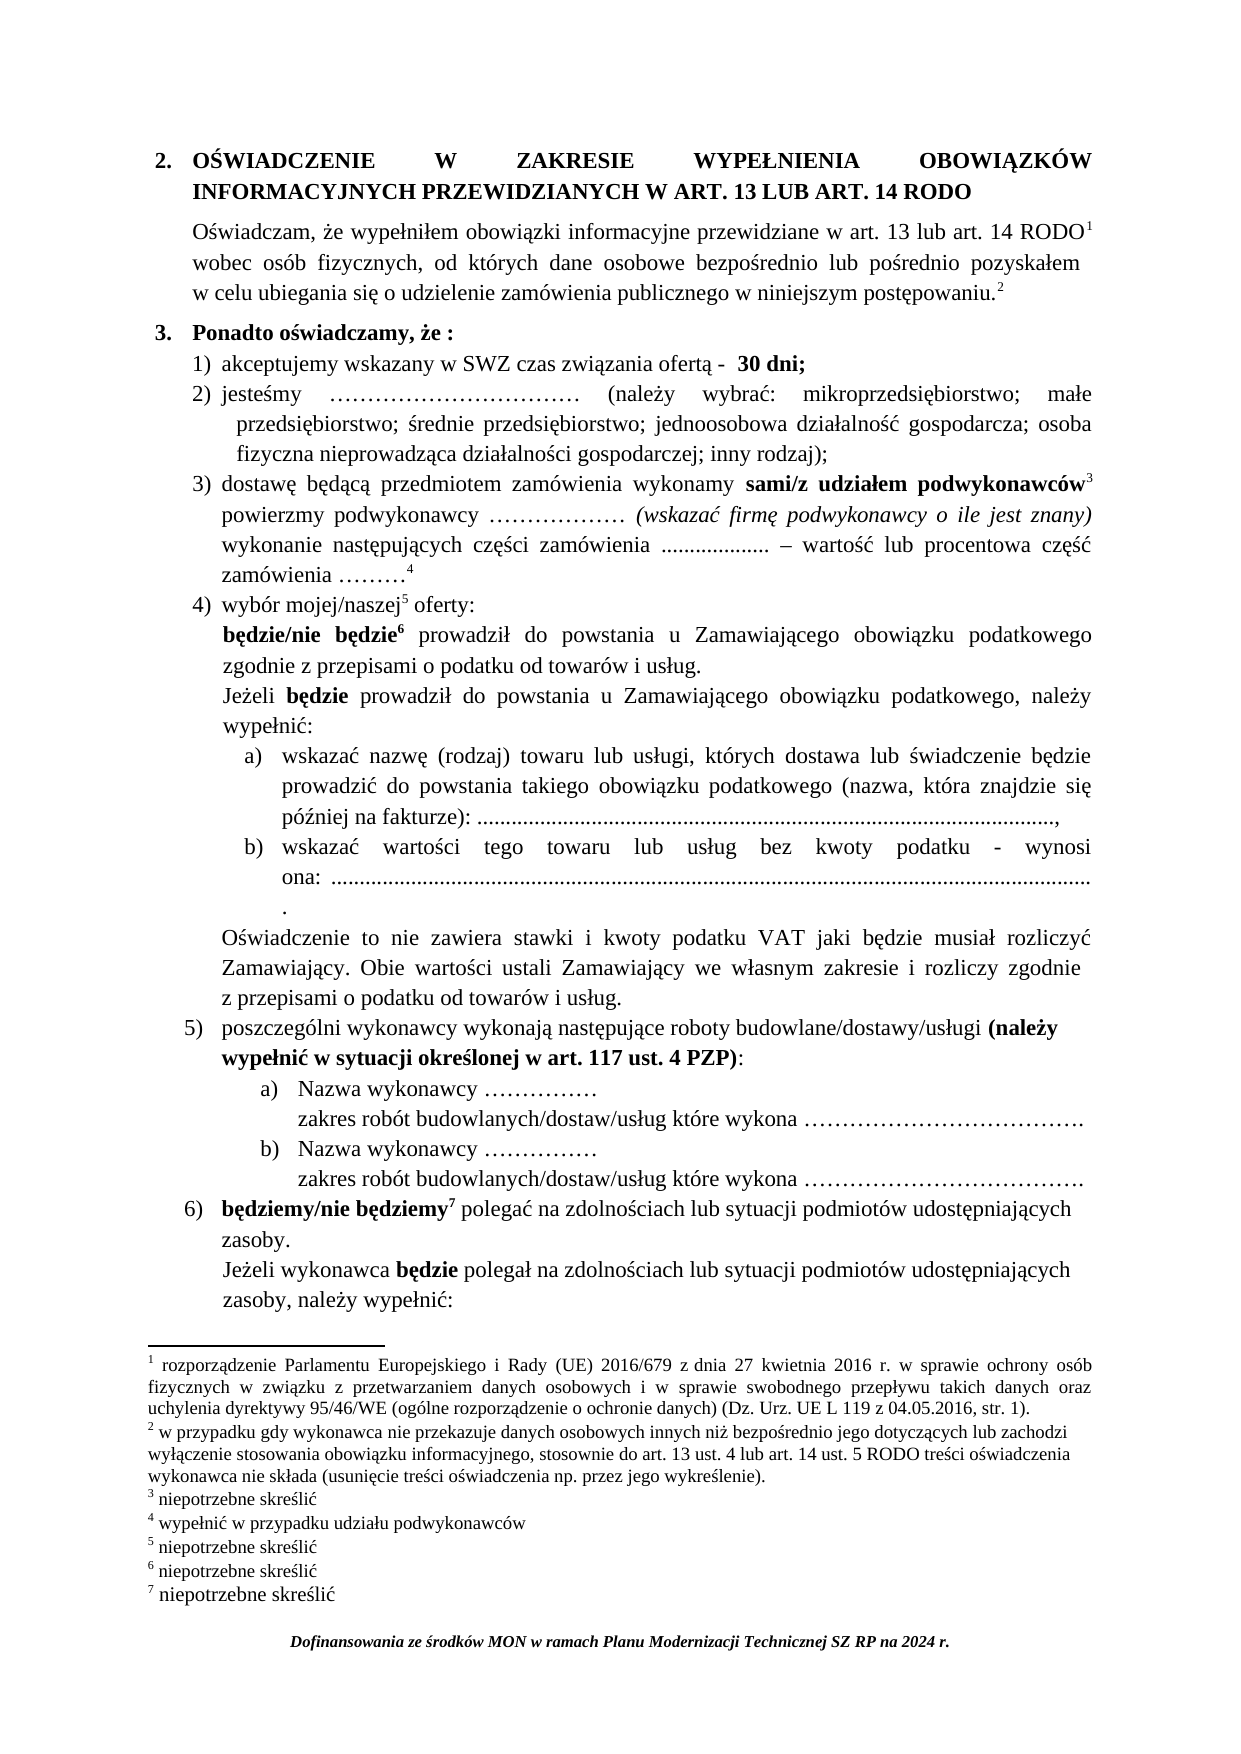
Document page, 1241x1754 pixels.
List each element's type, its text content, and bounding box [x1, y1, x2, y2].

list będzie/nie będzie prowadził do powstania u Zamawiającego obowiązku podatkowego zgodnie z przepisami o podatku od towarów i usług. [223, 622, 1093, 678]
list Ponadto oświadczamy, że : [154, 319, 1093, 346]
text Jeżeli wykonawca będzie polegał na zdolnościach lub sytuacji podmiotów udostępniających zasoby, należy wypełnić: [223, 1256, 1093, 1312]
list wybór mojej/naszej oferty: [192, 591, 1093, 618]
list OŚWIADCZENIE W ZAKRESIE WYPEŁNIENIA OBOWIĄZKÓW INFORMACYJNYCH PRZEWIDZIANYCH W ART. 13 LUB ART. 14 RODO [154, 148, 1093, 204]
list Nazwa wykonawcy …………… [260, 1135, 1093, 1161]
text zakres robót budowlanych/dostaw/usług które wykona ………………………………. [298, 1105, 1093, 1131]
list Jeżeli będzie prowadził do powstania u Zamawiającego obowiązku podatkowego, należy wypełnić: [223, 682, 1093, 738]
list jesteśmy …………………………… (należy wybrać: mikroprzedsiębiorstwo; małe przedsiębiorstwo; średnie przedsiębiorstwo; jednoosobowa działalność gospodarcza; osoba fizyczna nieprowadząca działalności gospodarczej; inny rodzaj); [192, 380, 1093, 467]
list akceptujemy wskazany w SWZ czas związania ofertą - 30 dni; [192, 350, 1093, 376]
list wskazać nazwę (rodzaj) towaru lub usługi, których dostawa lub świadczenie będzie prowadzić do powstania takiego obowiązku podatkowego (nazwa, która znajdzie się później na fakturze): ....................................................................................................., [244, 742, 1093, 829]
list poszczególni wykonawcy wykonają następujące roboty budowlane/dostawy/usługi (należy wypełnić w sytuacji określonej w art. 117 ust. 4 PZP): [184, 1014, 1093, 1071]
list dostawę będącą przedmiotem zamówienia wykonamy sami/z udziałem podwykonawców powierzmy podwykonawcy ……………… (wskazać firmę podwykonawcy o ile jest znany) wykonanie następujących części zamówienia ................... – wartość lub procentowa część zamówienia ……… [192, 471, 1093, 587]
list wskazać wartości tego towaru lub usług bez kwoty podatku - wynosi ona: ...................................................................................................................................... [244, 833, 1093, 920]
text zakres robót budowlanych/dostaw/usług które wykona ………………………………. [298, 1165, 1093, 1192]
text Oświadczam, że wypełniłem obowiązki informacyjne przewidziane w art. 13 lub art. 14 RODO wobec osób fizycznych, od których dane osobowe bezpośrednio lub pośrednio pozyskałem w celu ubiegania się o udzielenie zamówienia publicznego w niniejszym postępowaniu. [192, 218, 1093, 305]
text Oświadczenie to nie zawiera stawki i kwoty podatku VAT jaki będzie musiał rozliczyć Zamawiający. Obie wartości ustali Zamawiający we własnym zakresie i rozliczy zgodnie z przepisami o podatku od towarów i usług. [221, 924, 1093, 1010]
list będziemy/nie będziemy polegać na zdolnościach lub sytuacji podmiotów udostępniających zasoby. [184, 1196, 1093, 1252]
list Nazwa wykonawcy …………… [260, 1075, 1093, 1101]
